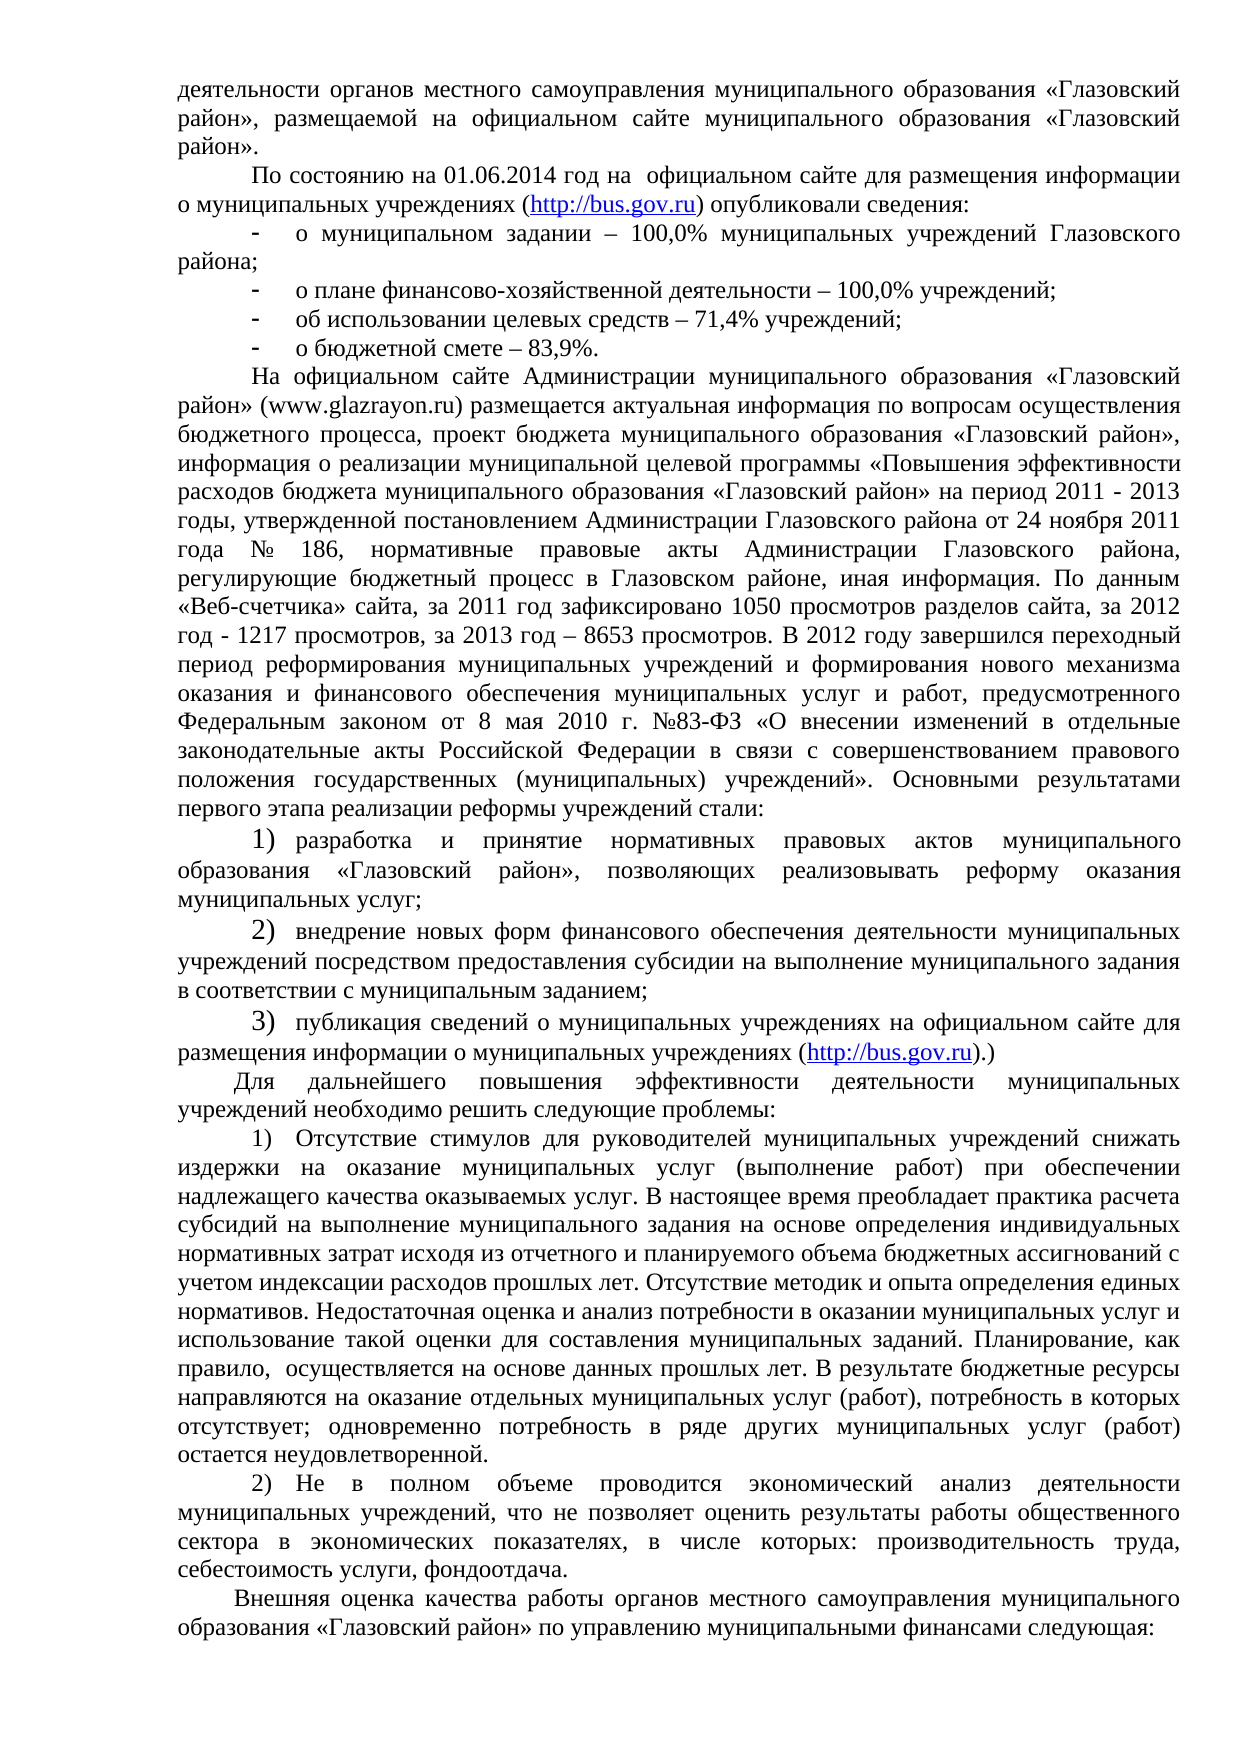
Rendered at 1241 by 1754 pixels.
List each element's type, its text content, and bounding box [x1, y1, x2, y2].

list Не в полном объеме проводится экономический анализ деятельности муниципальных учреждений, что не позволяет оценить результаты работы общественного сектора в экономических показателях, в числе которых: производительность труда, себестоимость услуги, фондоотдача. [177, 1468, 1181, 1583]
text Для дальнейшего повышения эффективности деятельности муниципальных учреждений необходимо решить следующие проблемы: [177, 1066, 1181, 1123]
list о бюджетной смете – 83,9%. [177, 333, 1181, 361]
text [177, 74, 1181, 160]
list о плане финансово-хозяйственной деятельности – 100,0% учреждений; [177, 275, 1181, 304]
list внедрение новых форм финансового обеспечения деятельности муниципальных учреждений посредством предоставления субсидии на выполнение муниципального задания в соответствии с муниципальным заданием; [177, 912, 1181, 1003]
text По состоянию на 01.06.2014 год на официальном сайте для размещения информации о муниципальных учреждениях (http://bus.gov.ru) опубликовали сведения: [177, 160, 1181, 218]
text Внешняя оценка качества работы органов местного самоуправления муниципального образования «Глазовский район» по управлению муниципальными финансами следующая: [177, 1583, 1181, 1641]
list о муниципальном задании – 100,0% муниципальных учреждений Глазовского района; [177, 218, 1181, 275]
list разработка и принятие нормативных правовых актов муниципального образования «Глазовский район», позволяющих реализовывать реформу оказания муниципальных услуг; [177, 821, 1181, 912]
text На официальном сайте Администрации муниципального образования «Глазовский район» (www.glazrayon.ru) размещается актуальная информация по вопросам осуществления бюджетного процесса, проект бюджета муниципального образования «Глазовский район», информация о реализации муниципальной целевой программы «Повышения эффективности расходов бюджета муниципального образования «Глазовский район» на период 2011 - 2013 годы, утвержденной постановлением Администрации Глазовского района от 24 ноября 2011 года № 186, нормативные правовые акты Администрации Глазовского района, регулирующие бюджетный процесс в Глазовском районе, иная информация. По данным «Веб-счетчика» сайта, за 2011 год зафиксировано 1050 просмотров разделов сайта, за 2012 год - 1217 просмотров, за 2013 год – 8653 просмотров. В 2012 году завершился переходный период реформирования муниципальных учреждений и формирования нового механизма оказания и финансового обеспечения муниципальных услуг и работ, предусмотренного Федеральным законом от 8 мая 2010 г. №83-ФЗ «О внесении изменений в отдельные законодательные акты Российской Федерации в связи с совершенствованием правового положения государственных (муниципальных) учреждений». Основными результатами первого этапа реализации реформы учреждений стали: [177, 361, 1181, 821]
list об использовании целевых средств – 71,4% учреждений; [177, 304, 1181, 333]
list Отсутствие стимулов для руководителей муниципальных учреждений снижать издержки на оказание муниципальных услуг (выполнение работ) при обеспечении надлежащего качества оказываемых услуг. В настоящее время преобладает практика расчета субсидий на выполнение муниципального задания на основе определения индивидуальных нормативных затрат исходя из отчетного и планируемого объема бюджетных ассигнований с учетом индексации расходов прошлых лет. Отсутствие методик и опыта определения единых нормативов. Недостаточная оценка и анализ потребности в оказании муниципальных услуг и использование такой оценки для составления муниципальных заданий. Планирование, как правило, осуществляется на основе данных прошлых лет. В результате бюджетные ресурсы направляются на оказание отдельных муниципальных услуг (работ), потребность в которых отсутствует; одновременно потребность в ряде других муниципальных услуг (работ) остается неудовлетворенной. [177, 1123, 1181, 1468]
list публикация сведений о муниципальных учреждениях на официальном сайте для размещения информации о муниципальных учреждениях (http://bus.gov.ru).) [177, 1003, 1181, 1066]
